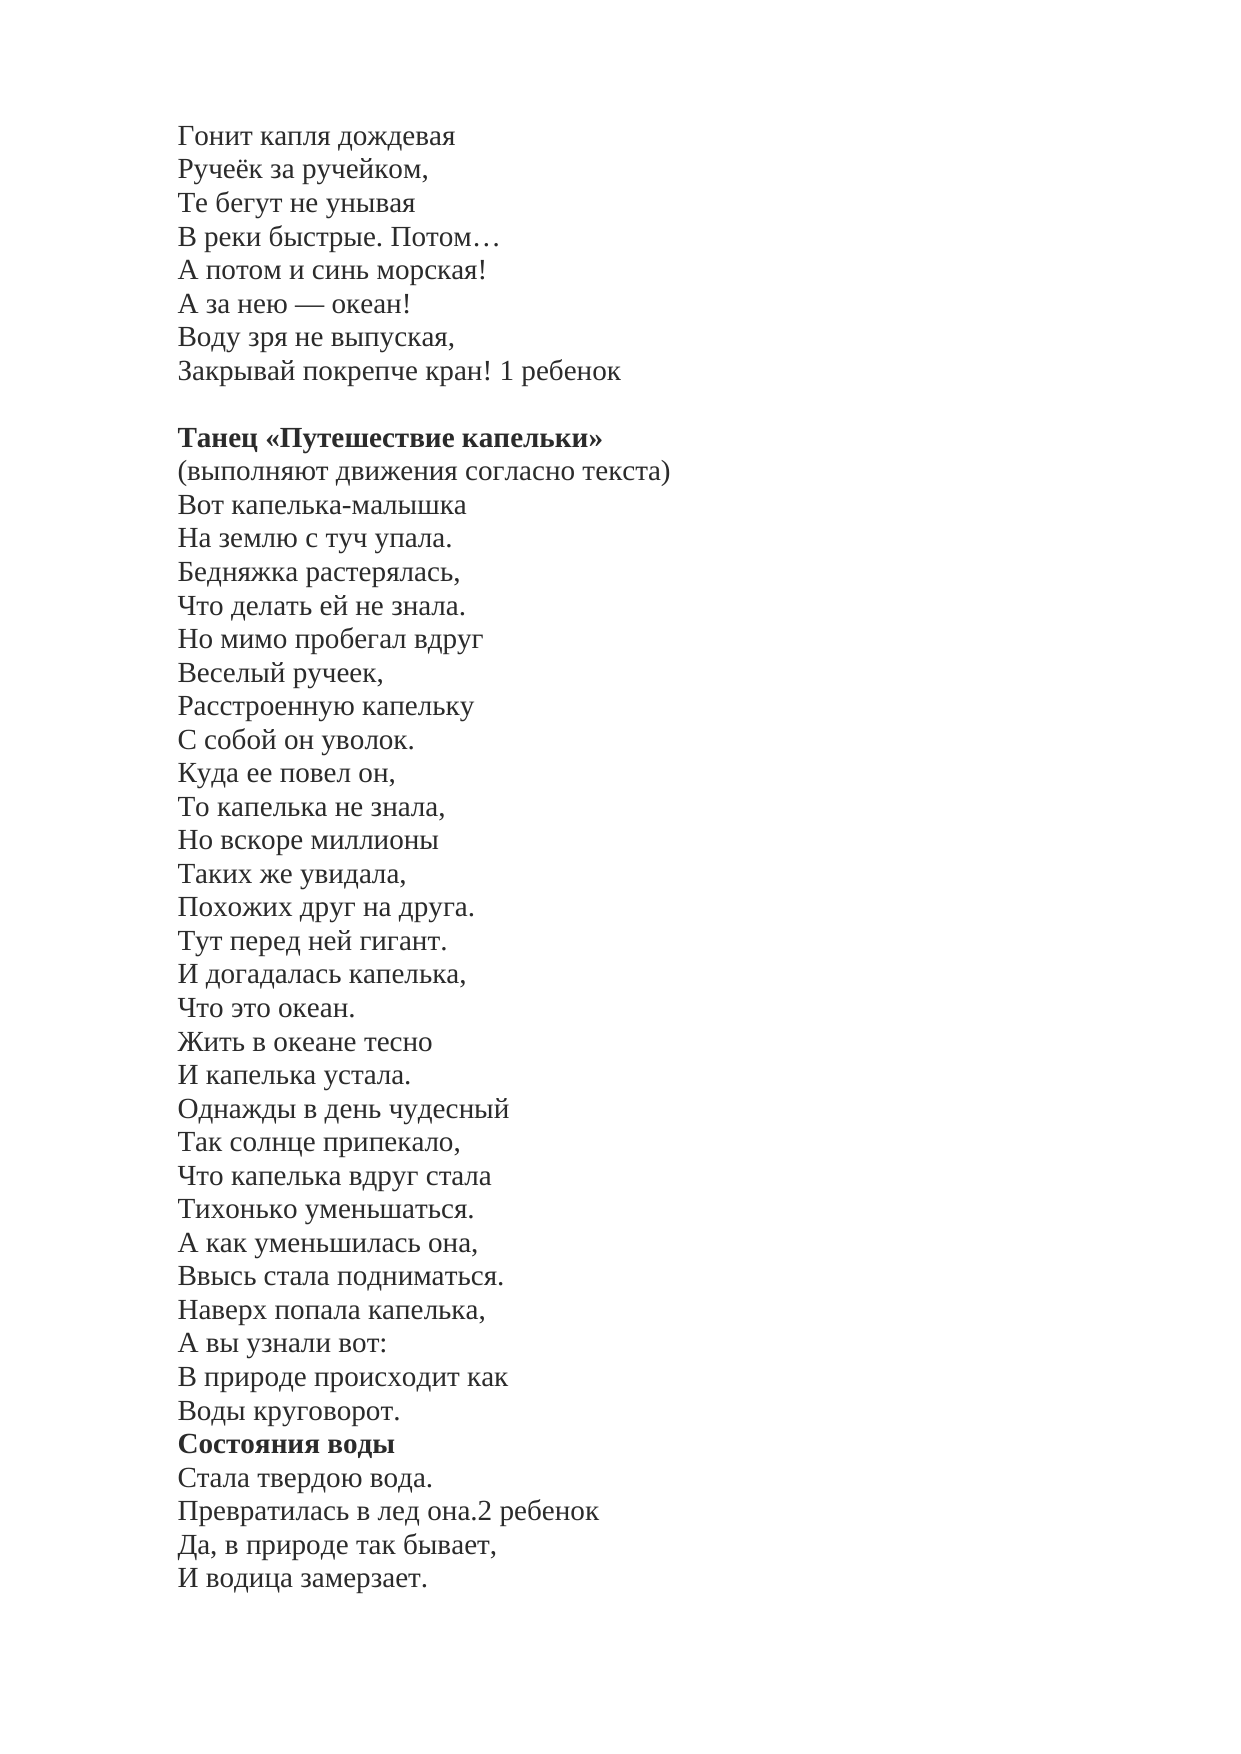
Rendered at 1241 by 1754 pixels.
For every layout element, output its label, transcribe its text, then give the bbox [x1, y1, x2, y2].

text (выполняют движения согласно текста) [177, 453, 1152, 487]
text Состояния воды [177, 1426, 1152, 1460]
text Стала твердою вода. Превратилась в лед она.2 ребенок Да, в природе так бывает, И водица замерзает. [177, 1460, 1152, 1622]
text Гонит капля дождевая Ручеёк за ручейком, Те бегут не унывая В реки быстрые. Потом… А потом и синь морская! А за нею — океан! Воду зря не выпуская, Закрывай покрепче кран! 1 ребенок [177, 118, 1152, 386]
text Вот капелька-малышка На землю с туч упала. Бедняжка растерялась, Что делать ей не знала. Но мимо пробегал вдруг Веселый ручеек, Расстроенную капельку С собой он уволок. Куда ее повел он, То капелька не знала, Но вскоре миллионы Таких же увидала, Похожих друг на друга. Тут перед ней гигант. И догадалась капелька, Что это океан. Жить в океане тесно И капелька устала. Однажды в день чудесный Так солнце припекало, Что капелька вдруг стала Тихонько уменьшаться. А как уменьшилась она, Ввысь стала подниматься. Наверх попала капелька, А вы узнали вот: В природе происходит как Воды круговорот. [177, 487, 1152, 1426]
text Танец «Путешествие капельки» [177, 420, 1152, 453]
